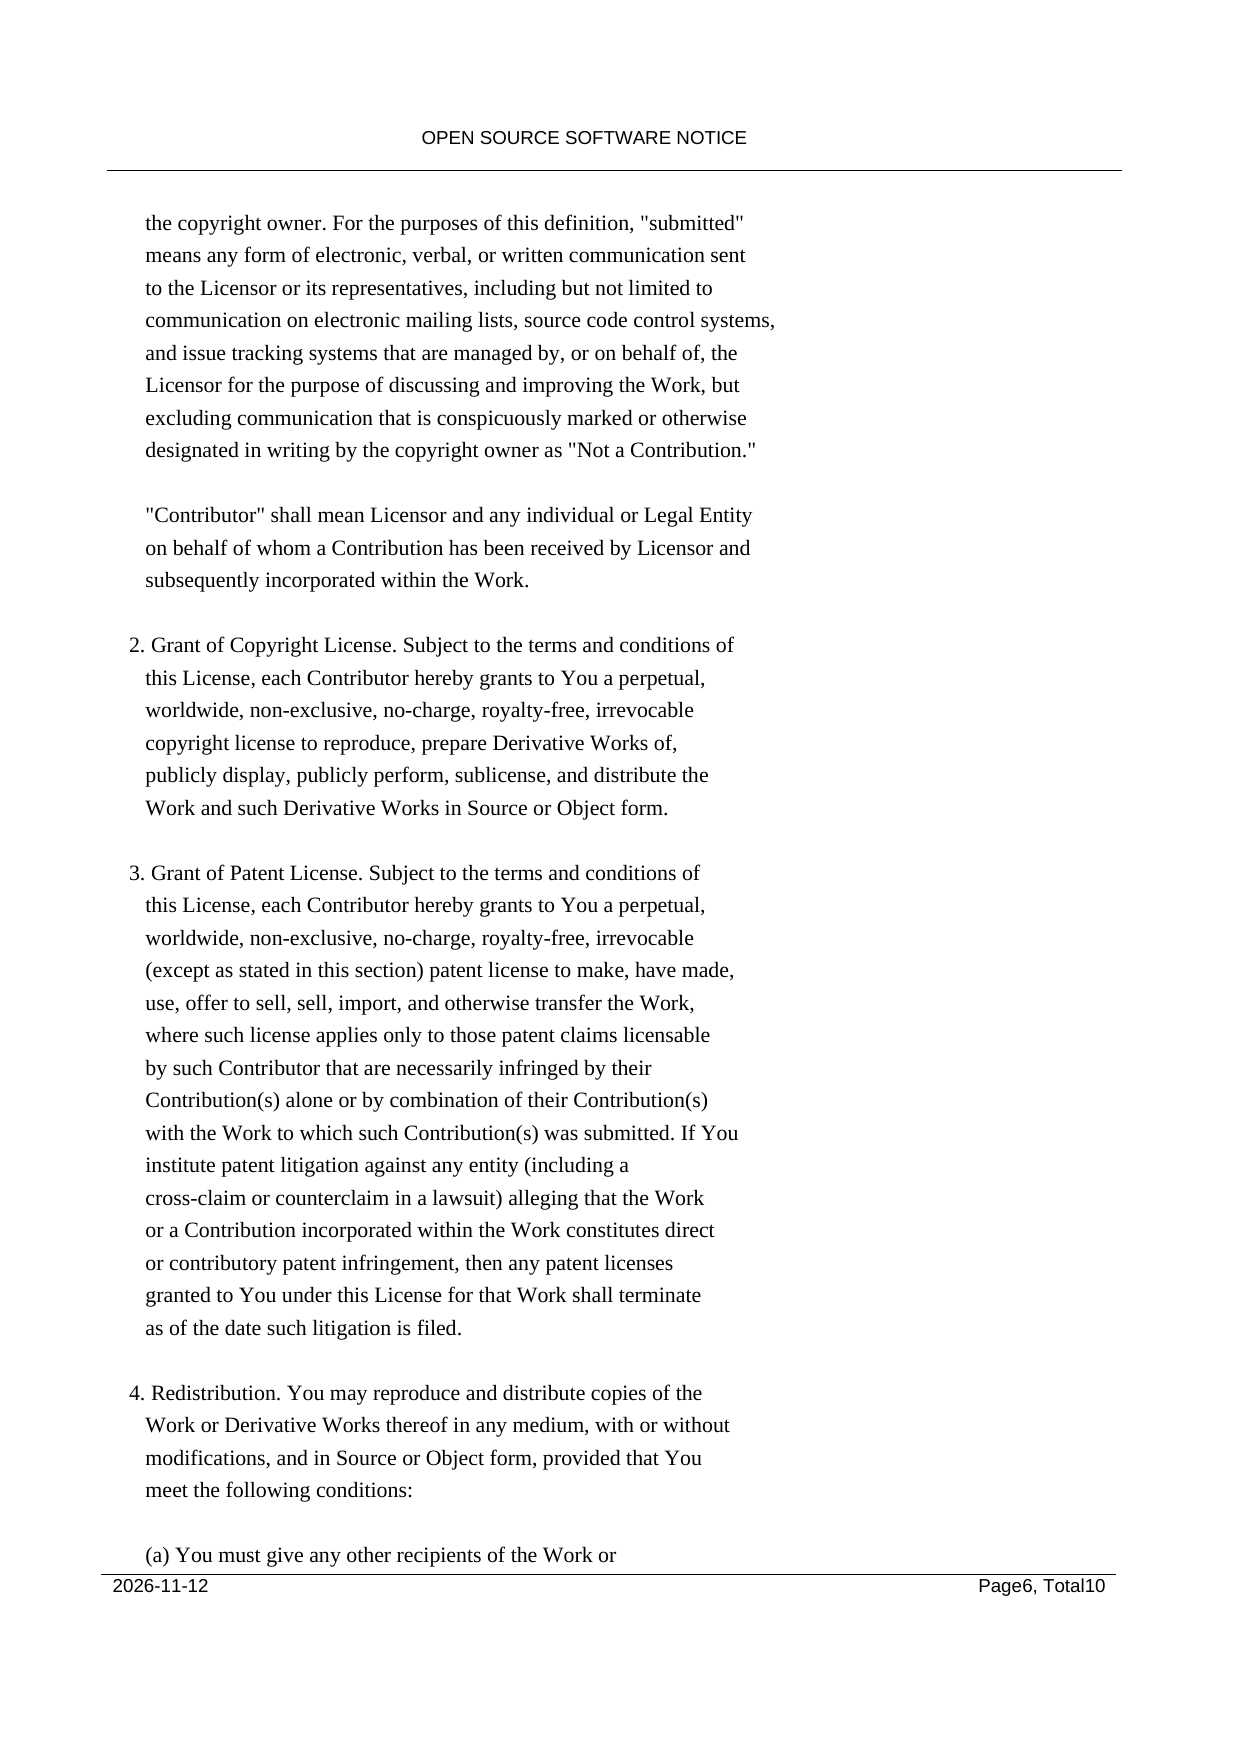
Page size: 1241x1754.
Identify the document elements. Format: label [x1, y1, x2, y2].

text [112, 206, 1128, 1571]
